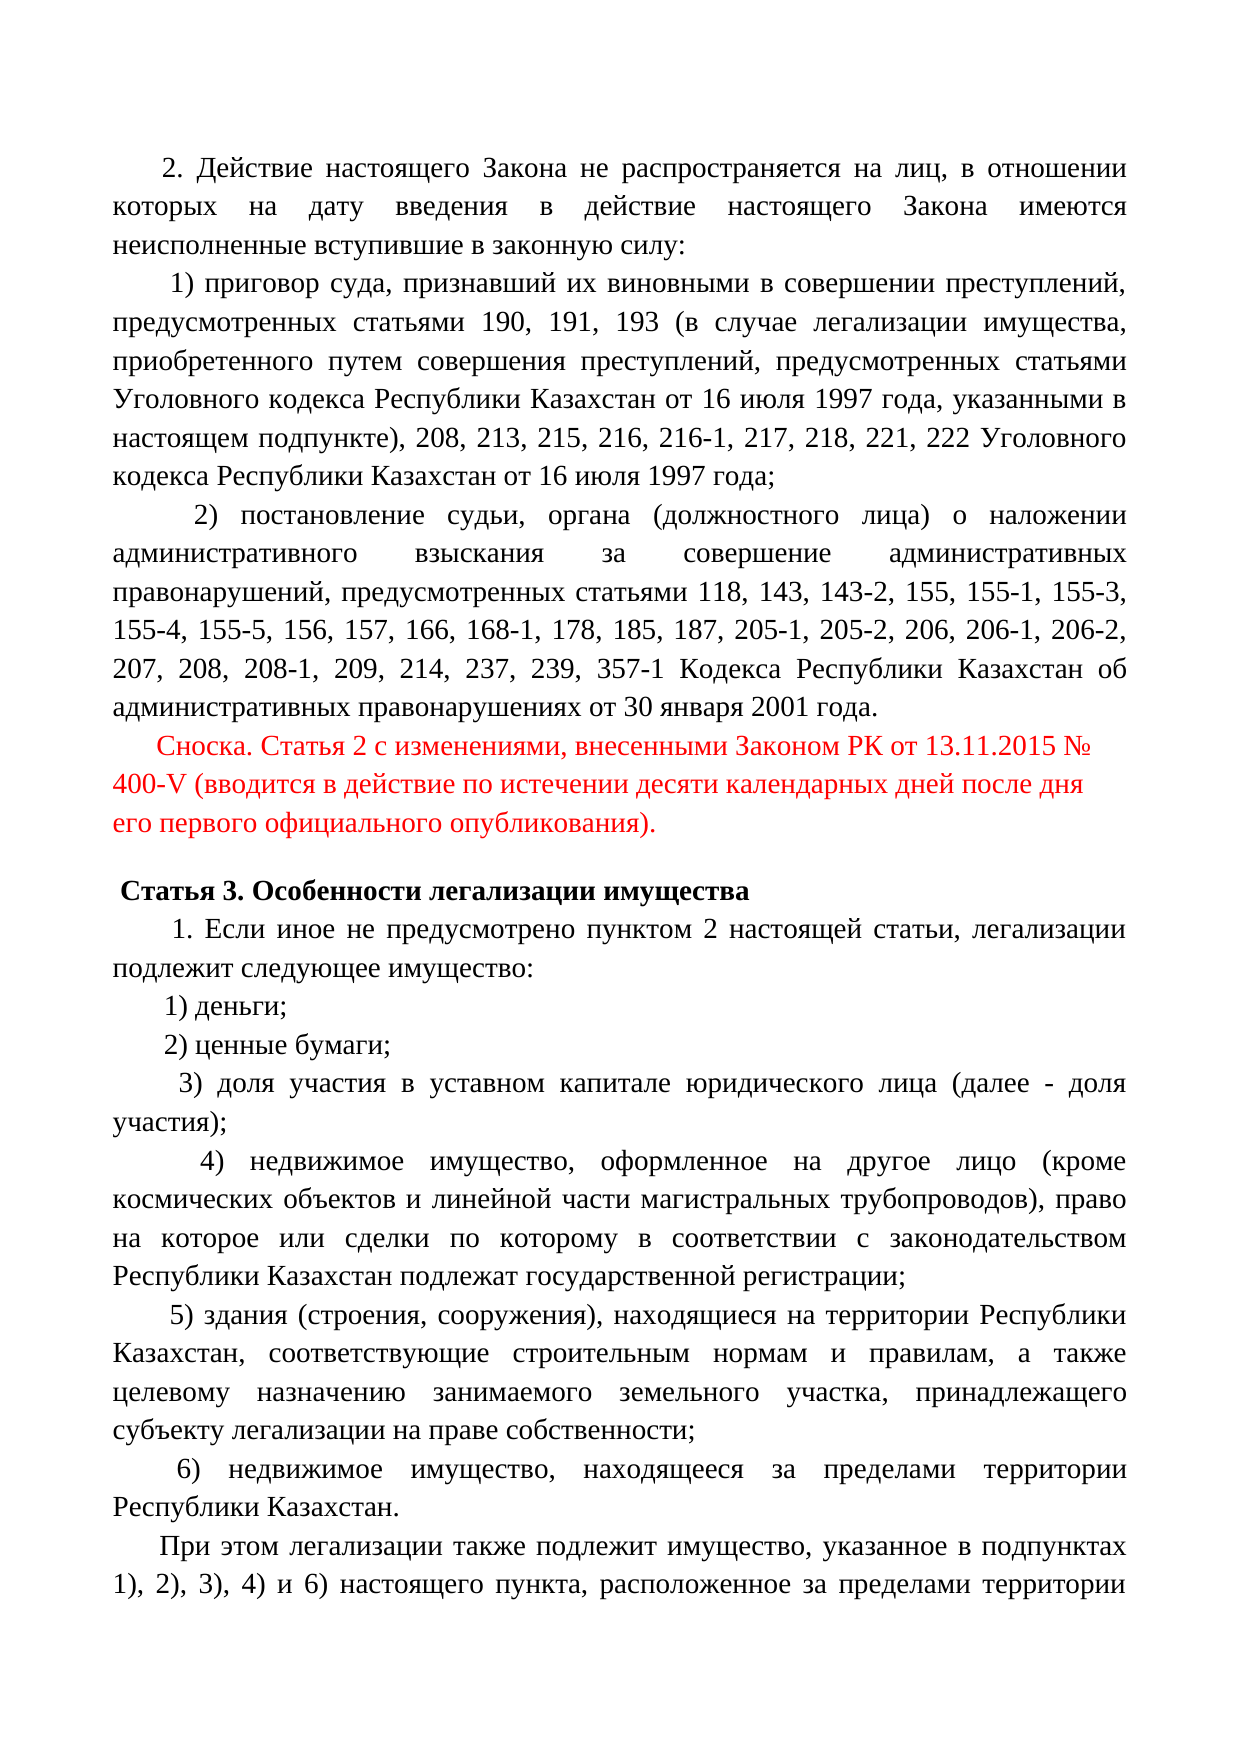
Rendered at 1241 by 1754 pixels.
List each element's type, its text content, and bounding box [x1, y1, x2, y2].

text 2) ценные бумаги; [112, 1027, 1128, 1061]
text 1. Если иное не предусмотрено пунктом 2 настоящей статьи, легализации подлежит следующее имущество: [112, 911, 1128, 983]
text 5) здания (строения, сооружения), находящиеся на территории Республики Казахстан, соответствующие строительным нормам и правилам, а также целевому назначению занимаемого земельного участка, принадлежащего субъекту легализации на праве собственности; [112, 1297, 1128, 1446]
text 2. Действие настоящего Закона не распространяется на лиц, в отношении которых на дату введения в действие настоящего Закона имеются неисполненные вступившие в законную силу: [112, 150, 1128, 261]
text 2) постановление судьи, органа (должностного лица) о наложении административного взыскания за совершение административных правонарушений, предусмотренных статьями 118, 143, 143-2, 155, 155-1, 155-3, 155-4, 155-5, 156, 157, 166, 168-1, 178, 185, 187, 205-1, 205-2, 206, 206-1, 206-2, 207, 208, 208-1, 209, 214, 237, 239, 357-1 Кодекса Республики Казахстан об административных правонарушениях от 30 января 2001 года. [112, 497, 1128, 723]
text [112, 1528, 1128, 1600]
text Сноска. Статья 2 с изменениями, внесенными Законом РК от 13.11.2015 № 400-V (вводится в действие по истечении десяти календарных дней после дня его первого официального опубликования). [112, 728, 1128, 869]
text Статья 3. Особенности легализации имущества [112, 873, 1128, 906]
text 3) доля участия в уставном капитале юридического лица (далее - доля участия); [112, 1066, 1128, 1138]
text 6) недвижимое имущество, находящееся за пределами территории Республики Казахстан. [112, 1451, 1128, 1523]
text 4) недвижимое имущество, оформленное на другое лицо (кроме космических объектов и линейной части магистральных трубопроводов), право на которое или сделки по которому в соответствии с законодательством Республики Казахстан подлежат государственной регистрации; [112, 1143, 1128, 1292]
text 1) приговор суда, признавший их виновными в совершении преступлений, предусмотренных статьями 190, 191, 193 (в случае легализации имущества, приобретенного путем совершения преступлений, предусмотренных статьями Уголовного кодекса Республики Казахстан от 16 июля 1997 года, указанными в настоящем подпункте), 208, 213, 215, 216, 216-1, 217, 218, 221, 222 Уголовного кодекса Республики Казахстан от 16 июля 1997 года; [112, 266, 1128, 492]
text 1) деньги; [112, 988, 1128, 1022]
